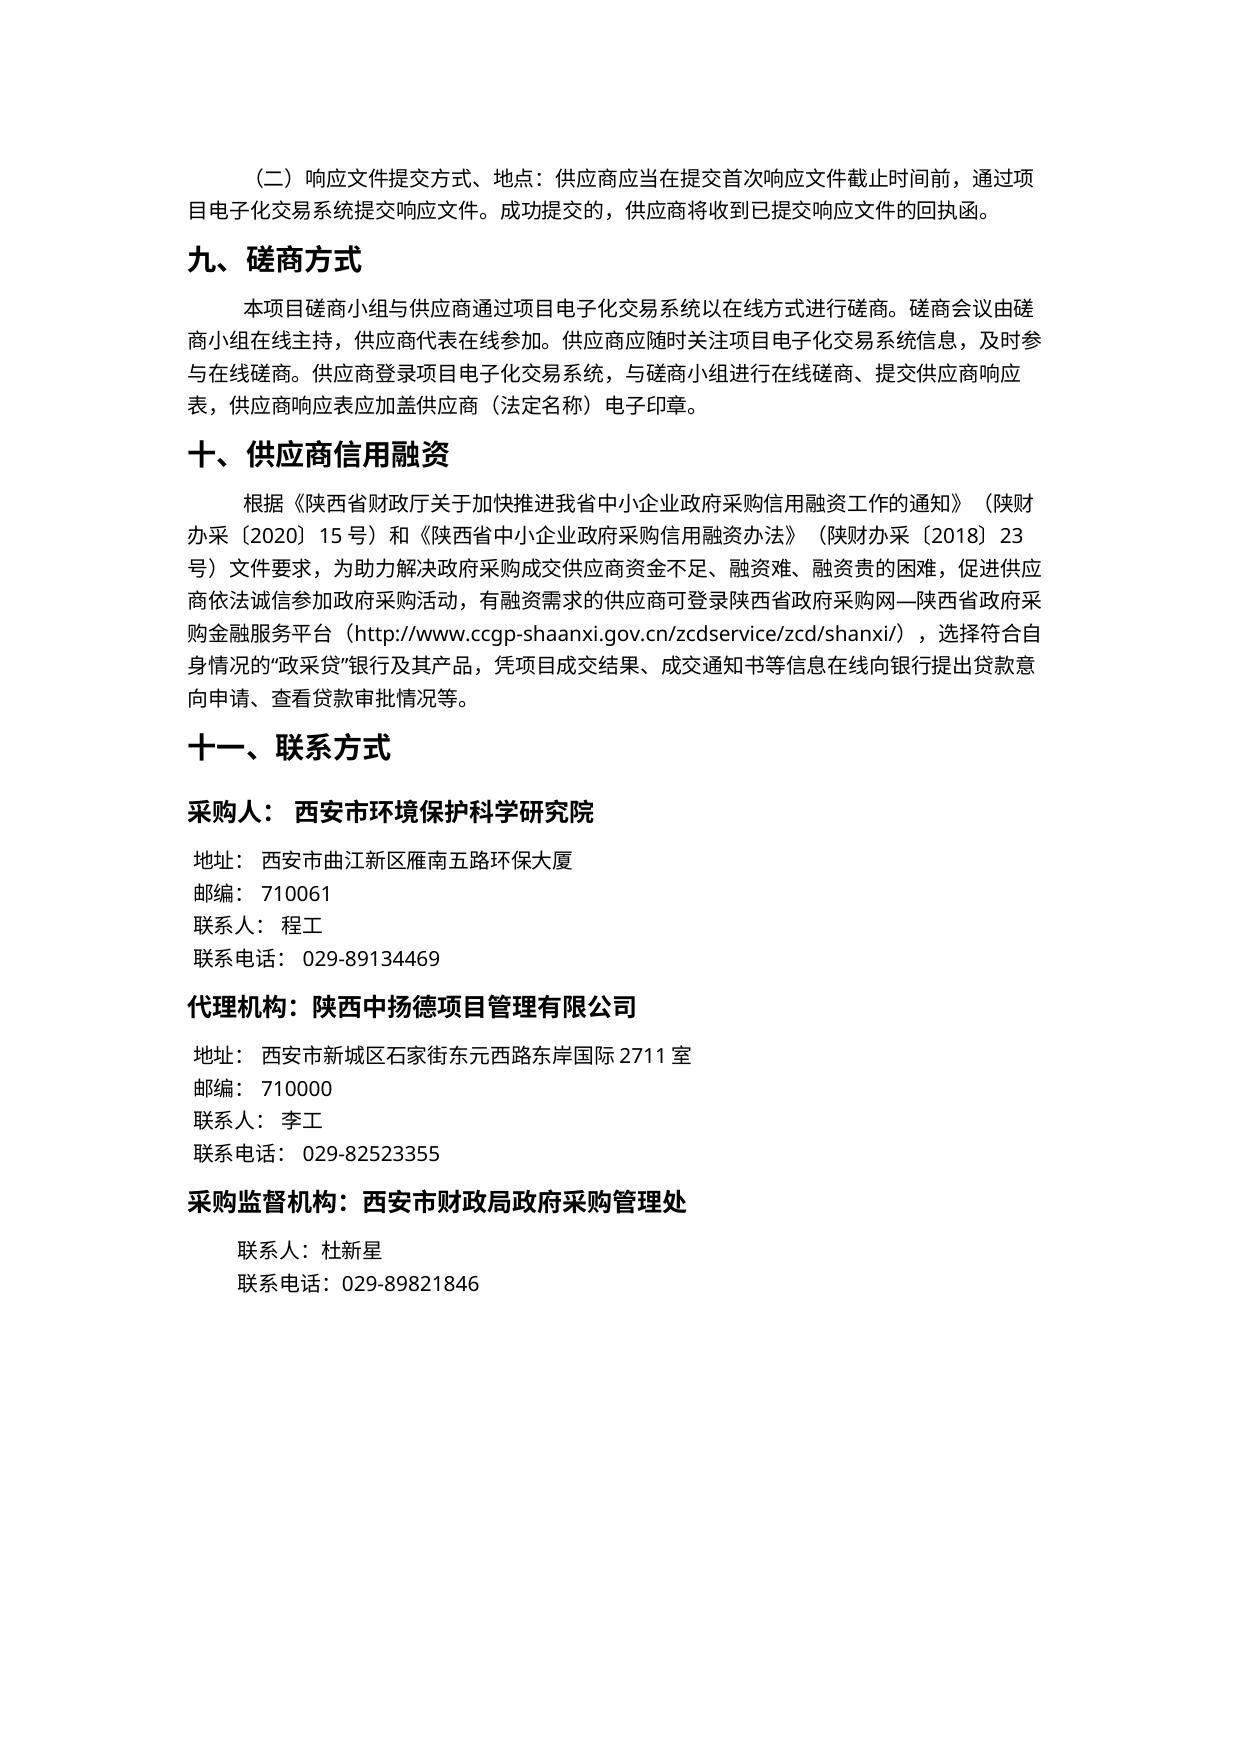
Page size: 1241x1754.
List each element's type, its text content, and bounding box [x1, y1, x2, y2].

text 联系电话： 029-82523355 [187, 1137, 1053, 1169]
text （二）响应文件提交方式、地点：供应商应当在提交首次响应文件截止时间前，通过项目电子化交易系统提交响应文件。成功提交的，供应商将收到已提交响应文件的回执函。 [187, 162, 1053, 227]
text 根据《陕西省财政厅关于加快推进我省中小企业政府采购信用融资工作的通知》（陕财办采〔2020〕15 号）和《陕西省中小企业政府采购信用融资办法》（陕财办采〔2018〕23 号）文件要求，为助力解决政府采购成交供应商资金不足、融资难、融资贵的困难，促进供应商依法诚信参加政府采购活动，有融资需求的供应商可登录陕西省政府采购网—陕西省政府采购金融服务平台（http://www.ccgp-shaanxi.gov.cn/zcdservice/zcd/shanxi/），选择符合自身情况的“政采贷”银行及其产品，凭项目成交结果、成交通知书等信息在线向银行提出贷款意向申请、查看贷款审批情况等。 [187, 487, 1053, 714]
text 联系人：杜新星 [187, 1234, 1053, 1267]
text 地址： 西安市新城区石家街东元西路东岸国际2711室 [187, 1039, 1053, 1072]
text 联系电话：029-89821846 [187, 1267, 1053, 1299]
text 采购人： 西安市环境保护科学研究院 [187, 779, 1053, 844]
text 十、供应商信用融资 [187, 422, 1053, 487]
text 本项目磋商小组与供应商通过项目电子化交易系统以在线方式进行磋商。磋商会议由磋商小组在线主持，供应商代表在线参加。供应商应随时关注项目电子化交易系统信息，及时参与在线磋商。供应商登录项目电子化交易系统，与磋商小组进行在线磋商、提交供应商响应表，供应商响应表应加盖供应商（法定名称）电子印章。 [187, 292, 1053, 422]
text 联系人： 李工 [187, 1104, 1053, 1137]
text 联系人： 程工 [187, 909, 1053, 942]
text 邮编： 710000 [187, 1072, 1053, 1104]
text 十一、联系方式 [187, 714, 1053, 779]
text 联系电话： 029-89134469 [187, 942, 1053, 974]
text 代理机构：陕西中扬德项目管理有限公司 [187, 974, 1053, 1039]
text 邮编： 710061 [187, 877, 1053, 909]
text 地址： 西安市曲江新区雁南五路环保大厦 [187, 844, 1053, 877]
text 九、磋商方式 [187, 227, 1053, 292]
text 采购监督机构：西安市财政局政府采购管理处 [187, 1169, 1053, 1234]
